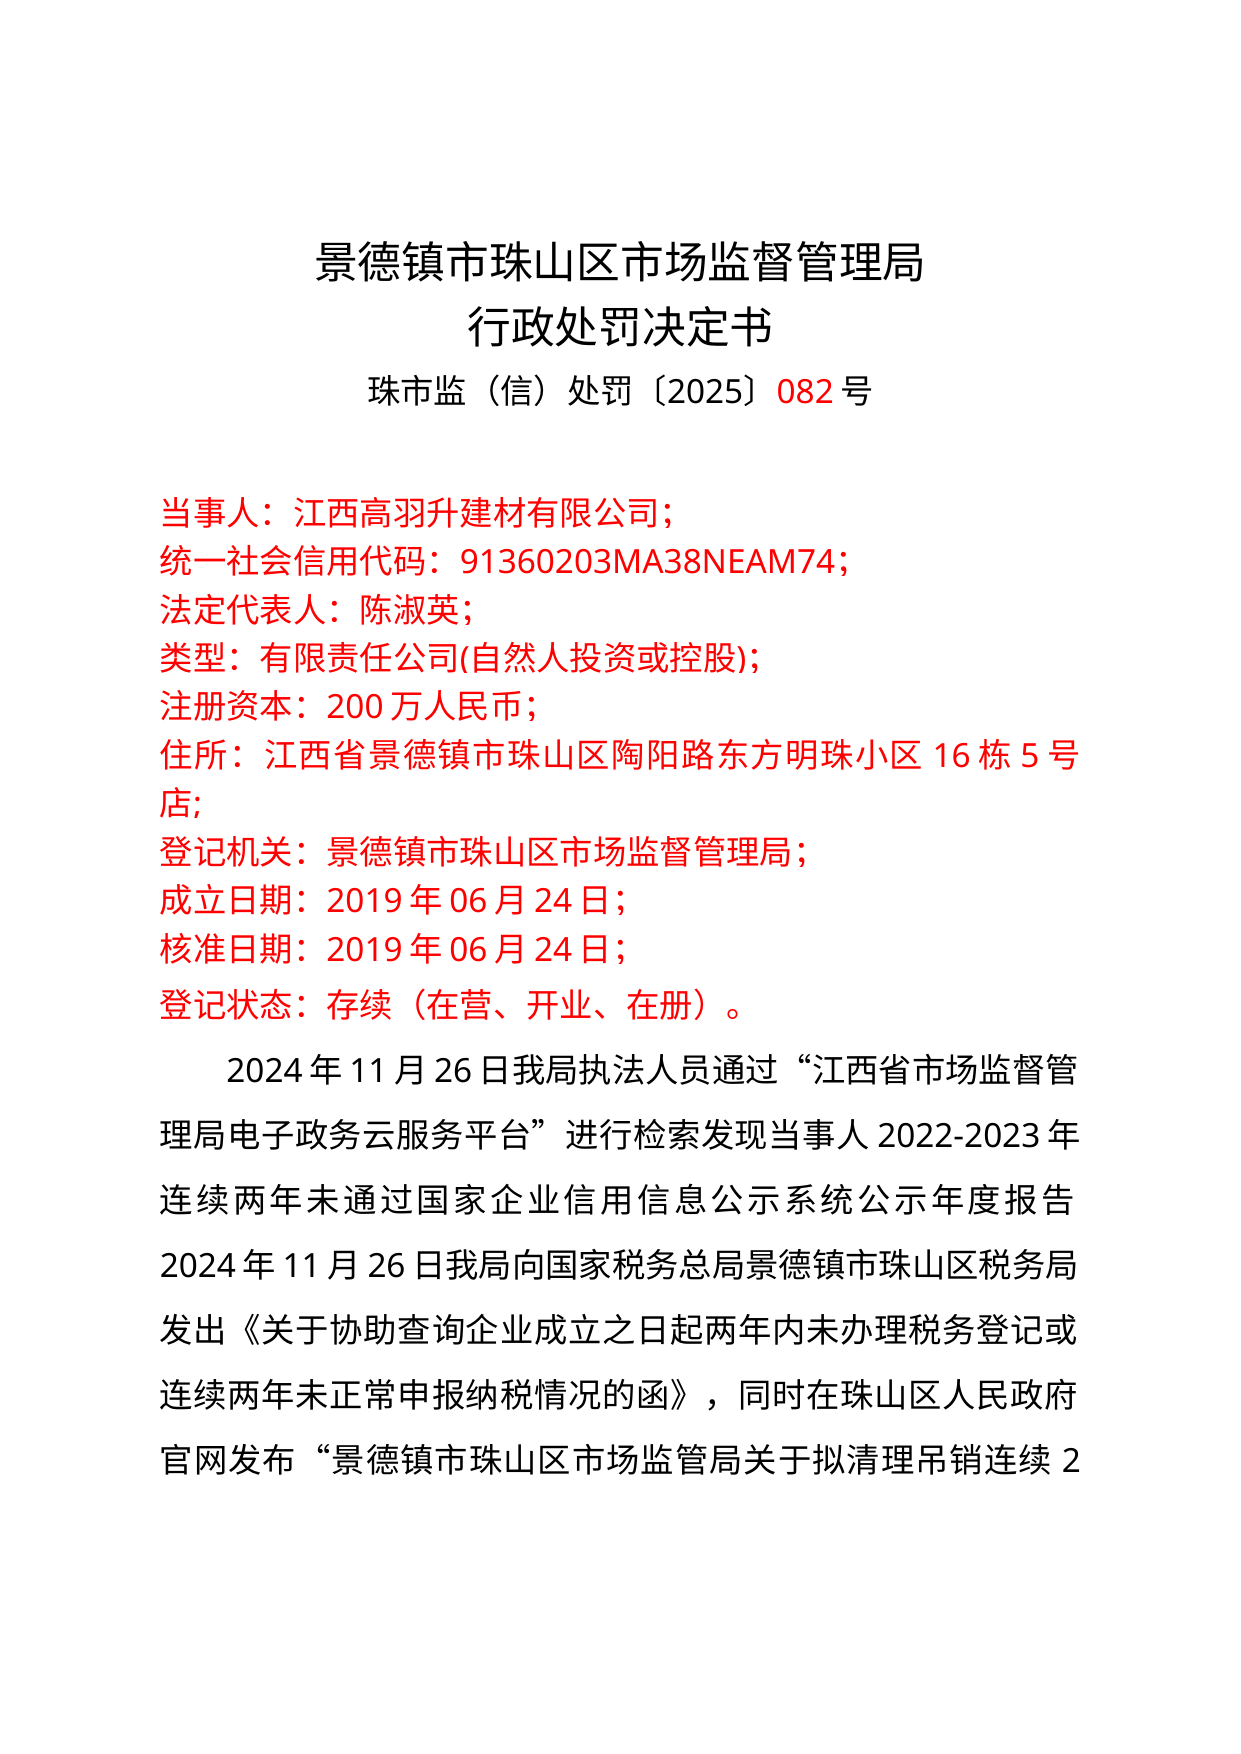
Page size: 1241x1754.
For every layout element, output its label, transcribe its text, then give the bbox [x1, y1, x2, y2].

text 住所：江西省景德镇市珠山区陶阳路东方明珠小区16栋5号店; [159, 729, 1081, 770]
text 类型：有限责任公司(自然人投资或控股)； [159, 632, 1081, 680]
text 登记状态：存续（在营、开业、在册）。 [159, 971, 1081, 1036]
text 当事人：江西高羽升建材有限公司； [159, 487, 1081, 535]
text 成立日期：2019年06月24日； [159, 874, 1081, 922]
text 注册资本：200万人民币； [159, 680, 1081, 729]
text 住所：江西省景德镇市珠山区陶阳路东方明珠小区16栋5号店; [159, 771, 1081, 826]
text 登记机关：景德镇市珠山区市场监督管理局； [159, 826, 1081, 874]
subtitle 行政处罚决定书 [159, 292, 1081, 357]
subtitle 景德镇市珠山区市场监督管理局 [159, 227, 1081, 292]
text 珠市监（信）处罚〔2025〕082号 [159, 357, 1081, 422]
text 核准日期：2019年06月24日； [159, 922, 1081, 971]
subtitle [159, 1036, 1081, 1491]
text 统一社会信用代码：91360203MA38NEAM74； [159, 535, 1081, 584]
text 法定代表人：陈淑英； [159, 584, 1081, 632]
